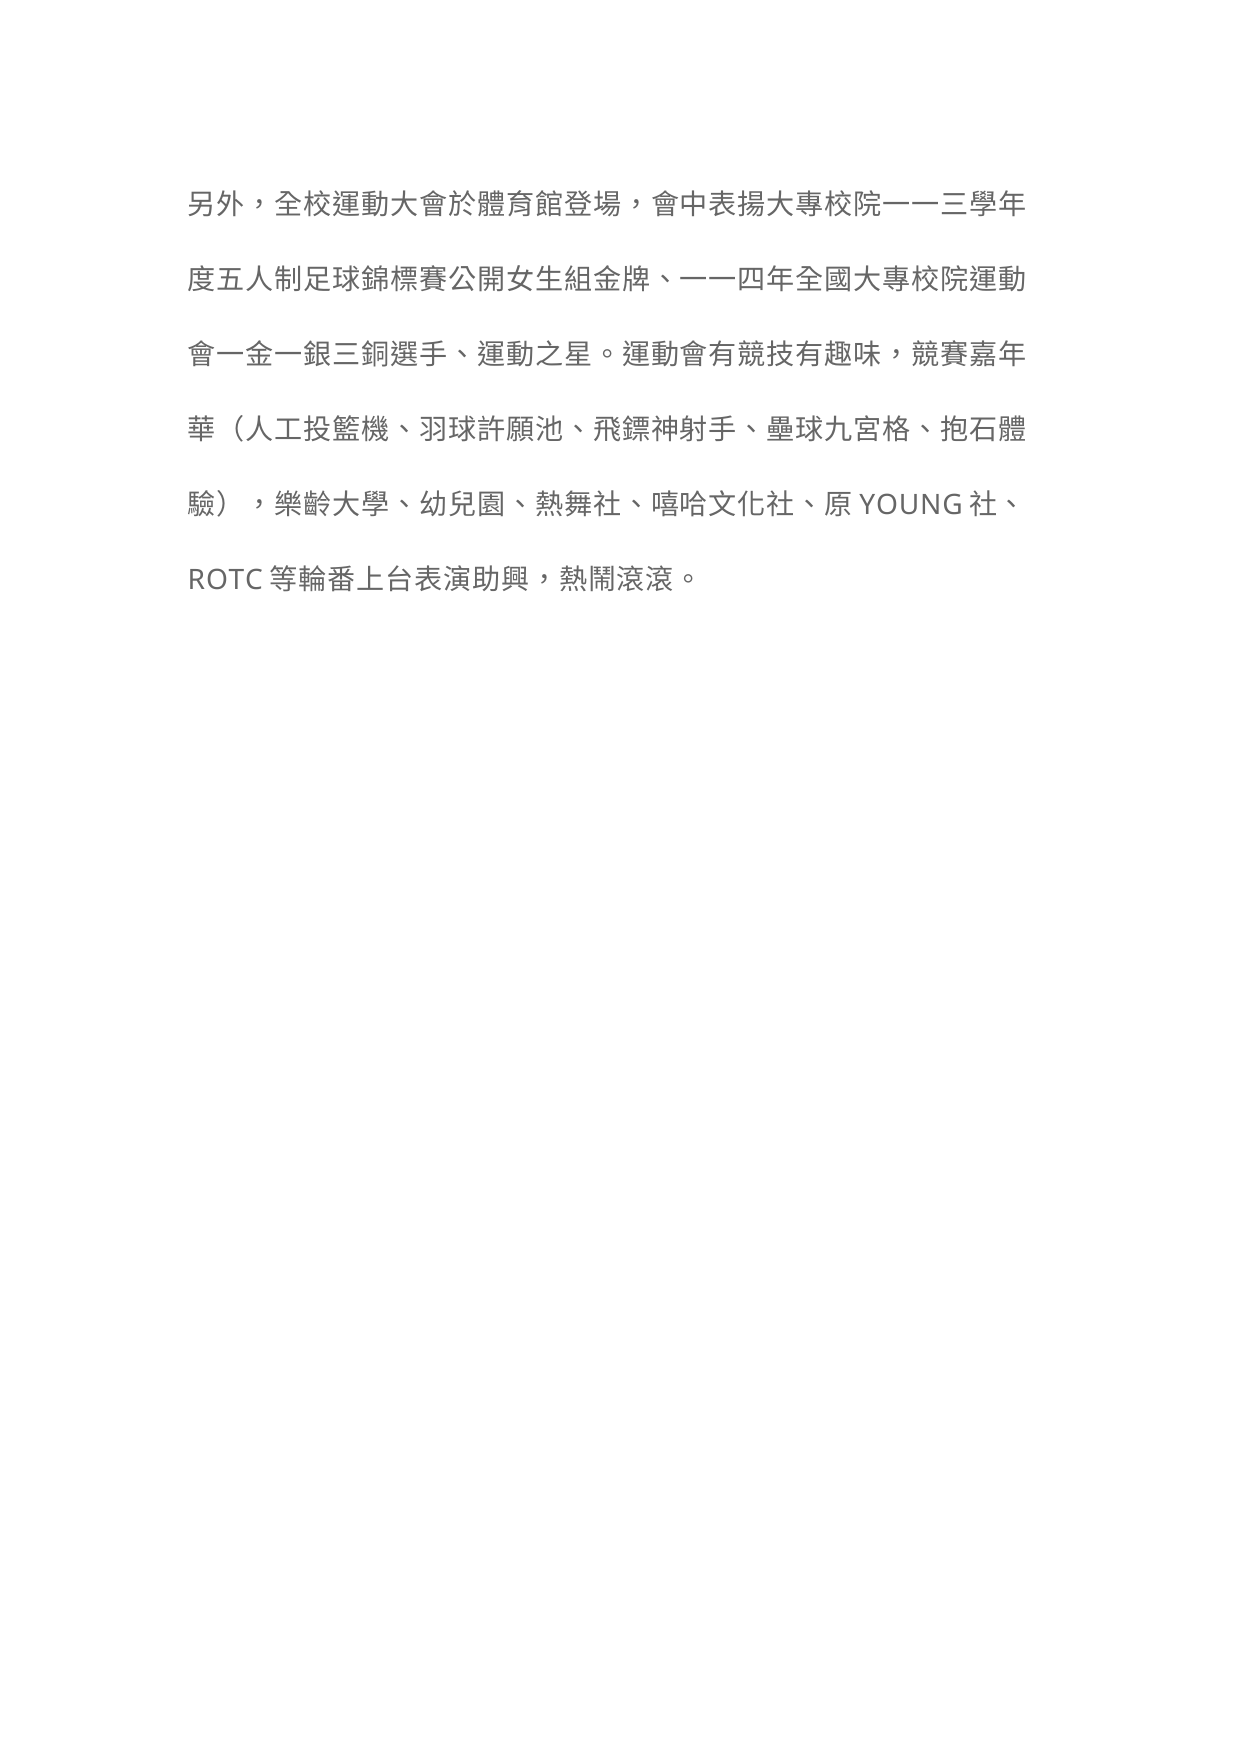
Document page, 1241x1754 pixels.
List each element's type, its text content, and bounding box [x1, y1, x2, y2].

text 另外，全校運動大會於體育館登場，會中表揚大專校院一一三學年度五人制足球錦標賽公開女生組金牌、一一四年全國大專校院運動會一金一銀三銅選手、運動之星。運動會有競技有趣味，競賽嘉年華（人工投籃機、羽球許願池、飛鏢神射手、壘球九宮格、抱石體驗），樂齡大學、幼兒園、熱舞社、嘻哈文化社、原YOUNG社、ROTC等輪番上台表演助興，熱鬧滾滾。 [187, 164, 1053, 614]
